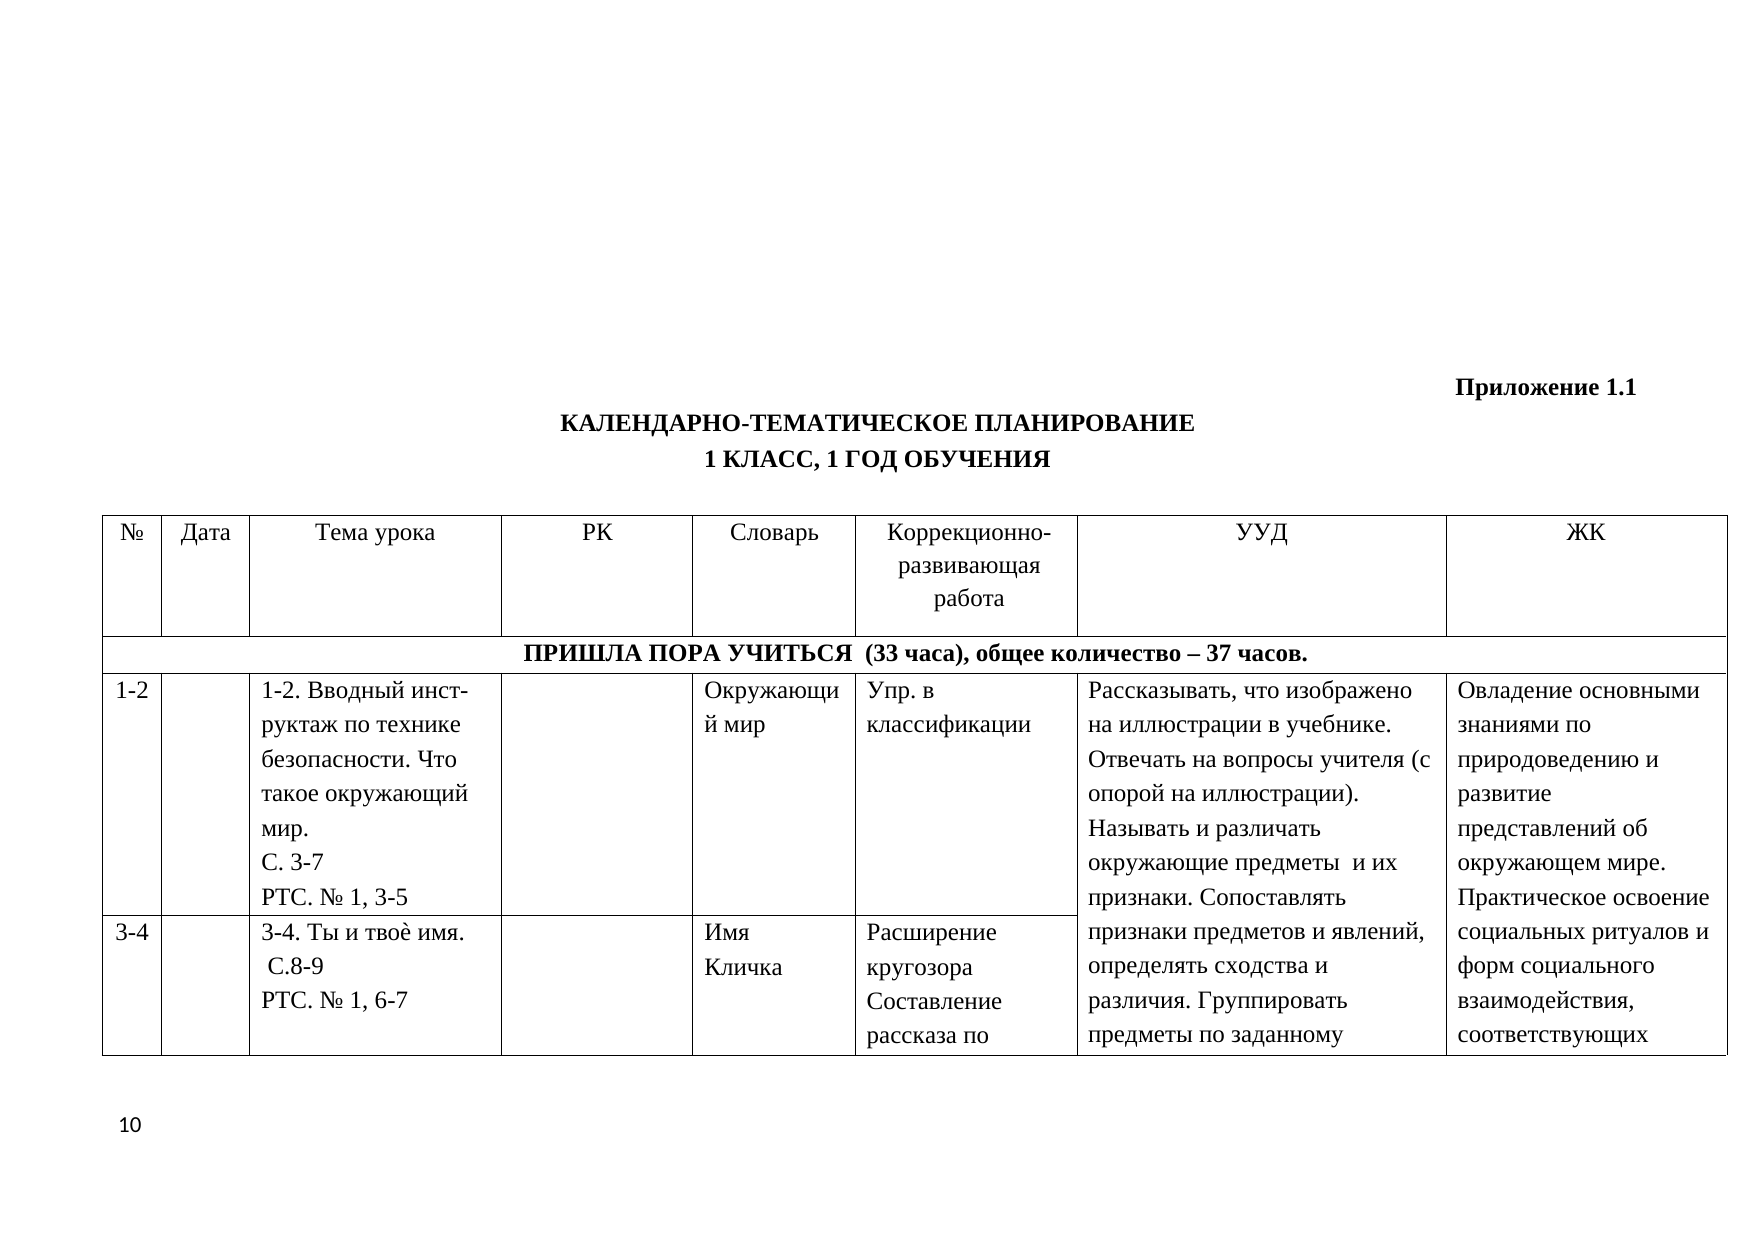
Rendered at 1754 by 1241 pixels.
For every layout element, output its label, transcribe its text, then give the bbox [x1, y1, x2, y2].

text 10 [118, 1110, 1730, 1138]
table_header Словарь [693, 516, 855, 636]
table_cell 3-4 [103, 916, 161, 1055]
table_cell Упр. в классификации [856, 674, 1077, 915]
text Приложение 1.1 КАЛЕНДАРНО-ТЕМАТИЧЕСКОЕ ПЛАНИРОВАНИЕ [560, 372, 1643, 437]
table_header УУД [1078, 516, 1446, 636]
table_cell Окружающи й мир [693, 674, 855, 915]
table_header РК [502, 516, 692, 636]
table_cell Имя Кличка [693, 916, 855, 1055]
table_header № [103, 516, 161, 636]
table_header ЖК [1447, 516, 1727, 636]
table_cell Рассказывать, что изображено на иллюстрации в учебнике. Отвечать на вопросы учителя (с опорой на иллюстрации). Называть и различать окружающие предметы и их признаки. Сопоставлять признаки предметов и явлений, определять сходства и различия. Группировать предметы по заданному [1078, 674, 1446, 1055]
table_cell [502, 674, 692, 915]
table_header Дата [162, 516, 249, 636]
table_cell Расширение кругозора Составление рассказа по [856, 916, 1077, 1055]
table_header Тема урока [250, 516, 501, 636]
table_cell Овладение основными знаниями по природоведению и развитие представлений об окружающем мире. Практическое освоение социальных ритуалов и форм социального взаимодействия, соответствующих [1447, 673, 1727, 1055]
text 1 КЛАСС, 1 ГОД ОБУЧЕНИЯ [704, 444, 1730, 473]
table_cell [502, 916, 692, 1055]
table_cell [162, 916, 249, 1055]
table_header Коррекционно-развивающая работа [856, 516, 1077, 636]
table_cell 3-4. Ты и твоѐ имя. С.8-9 РТС. № 1, 6-7 [250, 916, 501, 1055]
table_cell 1-2 [103, 674, 161, 915]
table_cell [162, 674, 249, 915]
table_cell 1-2. Вводный инст-руктаж по технике безопасности. Что такое окружающий мир. С. 3-7 РТС. № 1, 3-5 [250, 674, 501, 915]
table_cell ПРИШЛА ПОРА УЧИТЬСЯ (33 часа), общее количество – 37 часов. [103, 636, 1727, 673]
